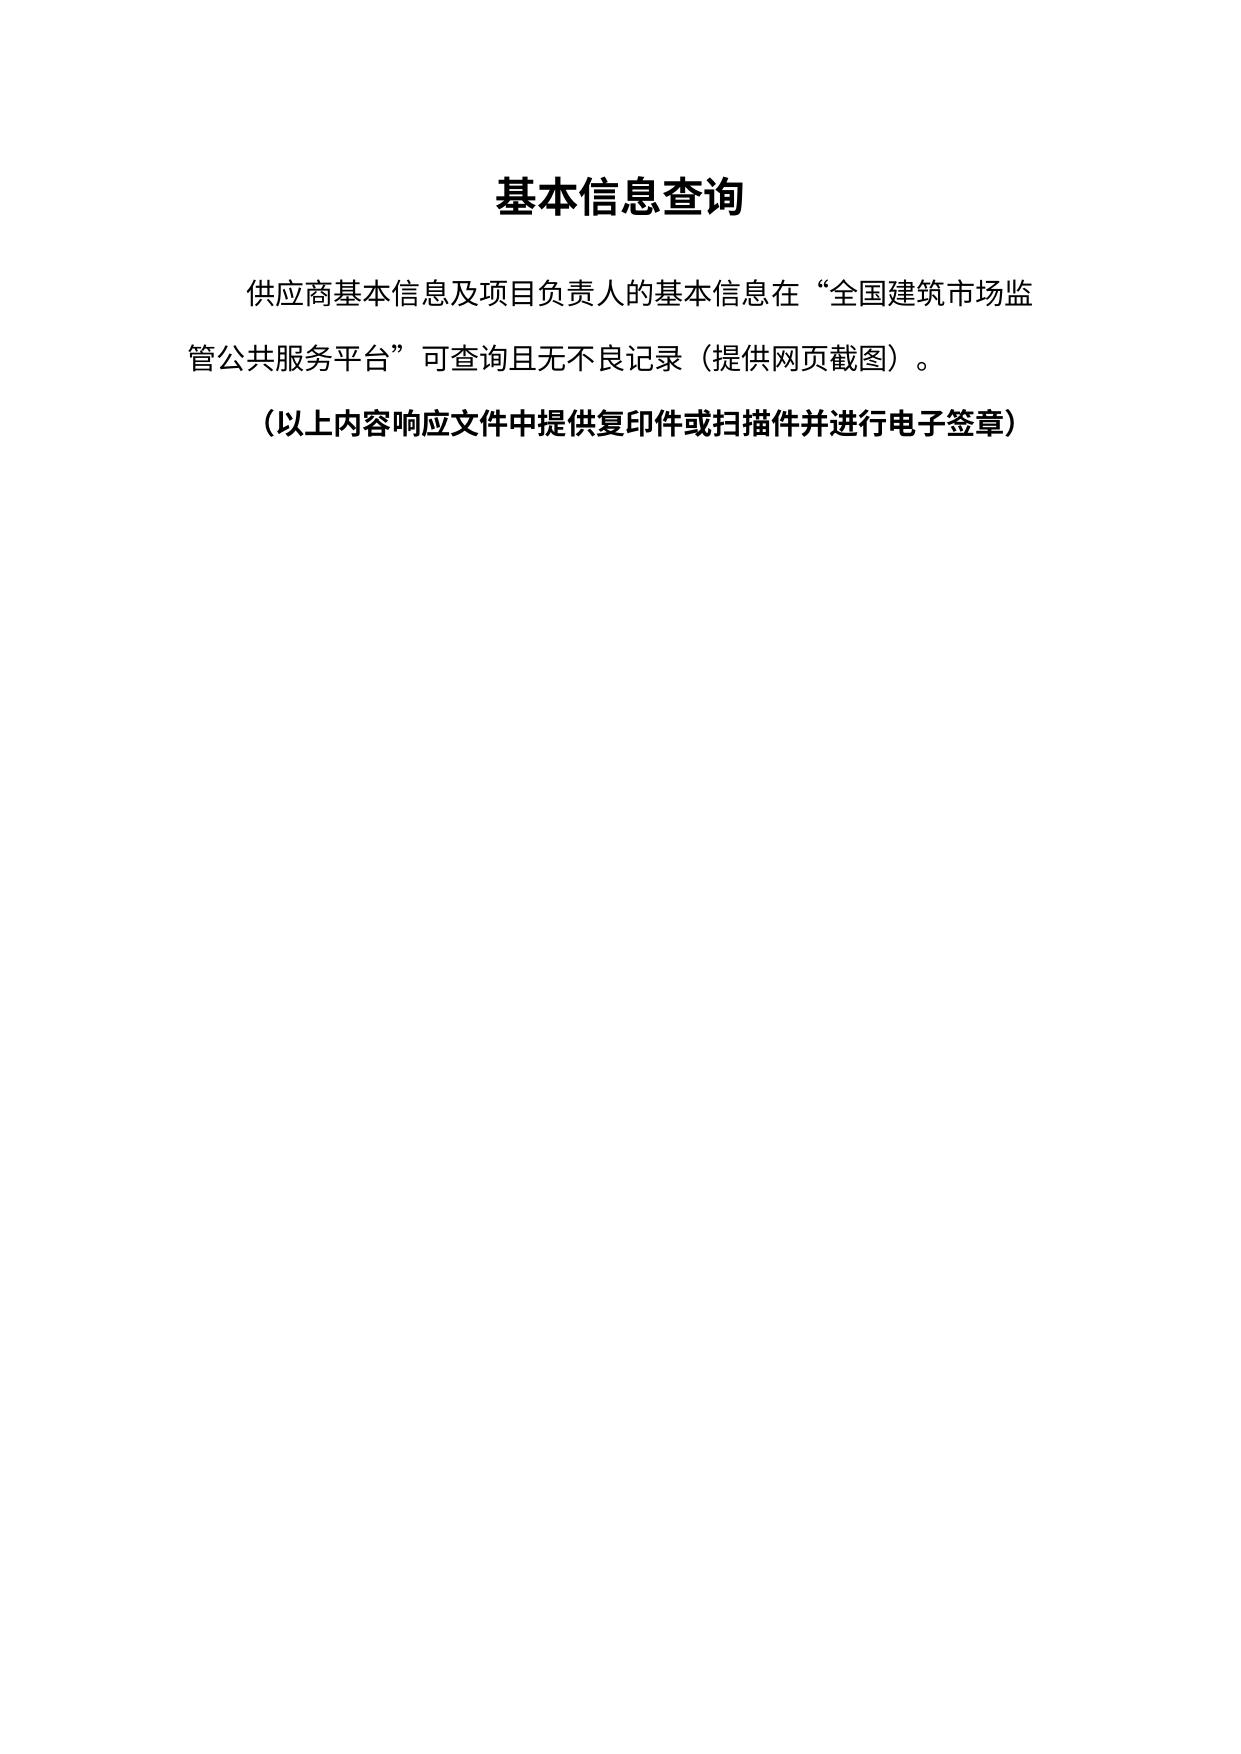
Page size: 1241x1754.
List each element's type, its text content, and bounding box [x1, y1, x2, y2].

text （以上内容响应文件中提供复印件或扫描件并进行电子签章） [187, 389, 1053, 454]
text 供应商基本信息及项目负责人的基本信息在“全国建筑市场监管公共服务平台”可查询且无不良记录（提供网页截图）。 [187, 259, 1053, 389]
text 基本信息查询 [187, 162, 1053, 227]
